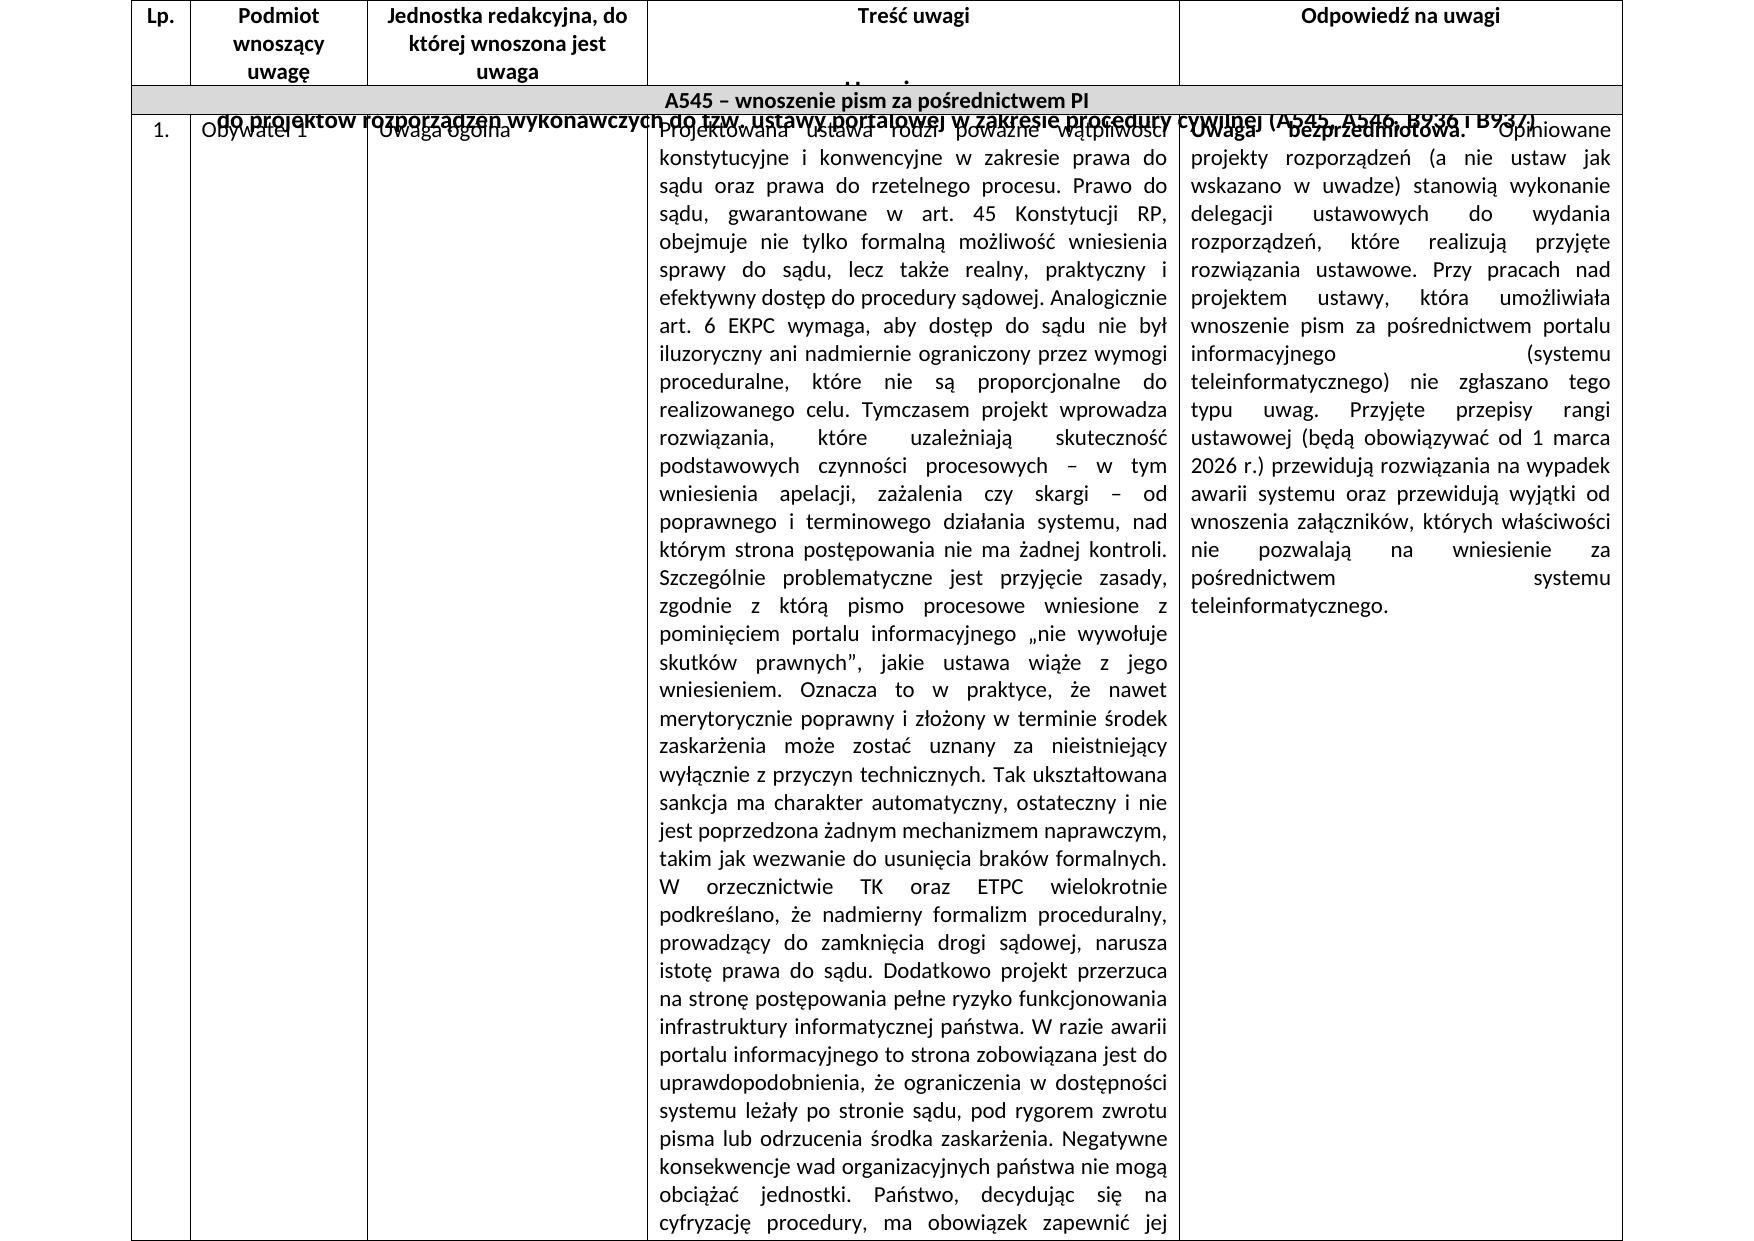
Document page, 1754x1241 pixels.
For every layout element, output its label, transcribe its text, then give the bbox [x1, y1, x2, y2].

table_header Podmiot wnoszący uwagę [191, 1, 367, 85]
table_cell Obywatel 1 [191, 115, 367, 1240]
table_cell A545 – wnoszenie pism za pośrednictwem PI [132, 86, 1622, 114]
table_cell Projektowana ustawa rodzi poważne wątpliwości konstytucyjne i konwencyjne w zakresie prawa do sądu oraz prawa do rzetelnego procesu. Prawo do sądu, gwarantowane w art. 45 Konstytucji RP, obejmuje nie tylko formalną możliwość wniesienia sprawy do sądu, lecz także realny, praktyczny i efektywny dostęp do procedury sądowej. Analogicznie art. 6 EKPC wymaga, aby dostęp do sądu nie był iluzoryczny ani nadmiernie ograniczony przez wymogi proceduralne, które nie są proporcjonalne do realizowanego celu. Tymczasem projekt wprowadza rozwiązania, które uzależniają skuteczność podstawowych czynności procesowych – w tym wniesienia apelacji, zażalenia czy skargi – od poprawnego i terminowego działania systemu, nad którym strona postępowania nie ma żadnej kontroli. Szczególnie problematyczne jest przyjęcie zasady, zgodnie z którą pismo procesowe wniesione z pominięciem portalu informacyjnego „nie wywołuje skutków prawnych”, jakie ustawa wiąże z jego wniesieniem. Oznacza to w praktyce, że nawet merytorycznie poprawny i złożony w terminie środek zaskarżenia może zostać uznany za nieistniejący wyłącznie z przyczyn technicznych. Tak ukształtowana sankcja ma charakter automatyczny, ostateczny i nie jest poprzedzona żadnym mechanizmem naprawczym, takim jak wezwanie do usunięcia braków formalnych. W orzecznictwie TK oraz ETPC wielokrotnie podkreślano, że nadmierny formalizm proceduralny, prowadzący do zamknięcia drogi sądowej, narusza istotę prawa do sądu. Dodatkowo projekt przerzuca na stronę postępowania pełne ryzyko funkcjonowania infrastruktury informatycznej państwa. W razie awarii portalu informacyjnego to strona zobowiązana jest do uprawdopodobnienia, że ograniczenia w dostępności systemu leżały po stronie sądu, pod rygorem zwrotu pisma lub odrzucenia środka zaskarżenia. Negatywne konsekwencje wad organizacyjnych państwa nie mogą obciążać jednostki. Państwo, decydując się na cyfryzację procedury, ma obowiązek zapewnić jej niezawodność oraz skuteczne gwarancje ochronne na wypadek jej zawodności. Na szczególną uwagę zasługuje także mechanizm fikcji doręczenia elektronicznego, zgodnie z którym pismo uznaje się za doręczone po upływie 14 dni od jego umieszczenia w portalu informacyjnym, niezależnie od tego, czy adresat faktycznie miał możliwość zapoznania się z jego treścią. W praktyce rozwiązanie to może prowadzić do sytuacji, w których strona traci możliwość obrony swoich praw wyłącznie dlatego, że nie uzyskała rzeczywistej informacji o doręczeniu. ETPC wskazuje, że doręczenia fikcyjne są dopuszczalne jedynie wyjątkowo i nie mogą prowadzić do pozbawienia strony realnej możliwości udziału w postępowaniu. Projektowane przepisy wywierają nieproporcjonalnie negatywny wpływ na określone grupy uczestników postępowania, w szczególności osoby starsze, OzN osoby wykluczone cyfrowo oraz strony działające bez profesjonalnego pełnomocnika. Prowadzi to do pośredniego zróżnicowania sytuacji procesowej stron i narusza konstytucyjną zasadę równości w dostępie do sądu. Całościowo należy stwierdzić, że projekt ustawy, w zakresie w jakim wprowadza obligatoryjność cyfrowej formy komunikacji z sądem, automatyczne sankcje bezskuteczności pism oraz fikcje doręczeń, nie zachowuje konstytucyjnej zasady proporcjonalności i nie zapewnia standardu rzetelnego procesu wynikającego z art. 45 Konstytucji RP oraz art. 6 EKPC. Regulacja ta niesie ryzyko systemowego ograniczenia prawa do sądu i może stać się źródłem licznych skarg konstytucyjnych oraz skarg do ETPC [648, 115, 1179, 1240]
table_header Odpowiedź na uwagi [1180, 1, 1622, 85]
table_cell Uwaga bezprzedmiotowa. Opiniowane projekty rozporządzeń (a nie ustaw jak wskazano w uwadze) stanowią wykonanie delegacji ustawowych do wydania rozporządzeń, które realizują przyjęte rozwiązania ustawowe. Przy pracach nad projektem ustawy, która umożliwiała wnoszenie pism za pośrednictwem portalu informacyjnego (systemu teleinformatycznego) nie zgłaszano tego typu uwag. Przyjęte przepisy rangi ustawowej (będą obowiązywać od 1 marca 2026 r.) przewidują rozwiązania na wypadek awarii systemu oraz przewidują wyjątki od wnoszenia załączników, których właściwości nie pozwalają na wniesienie za pośrednictwem systemu teleinformatycznego. [1180, 115, 1622, 1240]
table_header Jednostka redakcyjna, do której wnoszona jest uwaga [368, 1, 647, 85]
table_cell 1. [132, 115, 190, 1240]
table_header Treść uwagi [648, 1, 1179, 85]
table_header Lp. [132, 1, 190, 85]
table_cell Uwaga ogólna [368, 115, 647, 1240]
